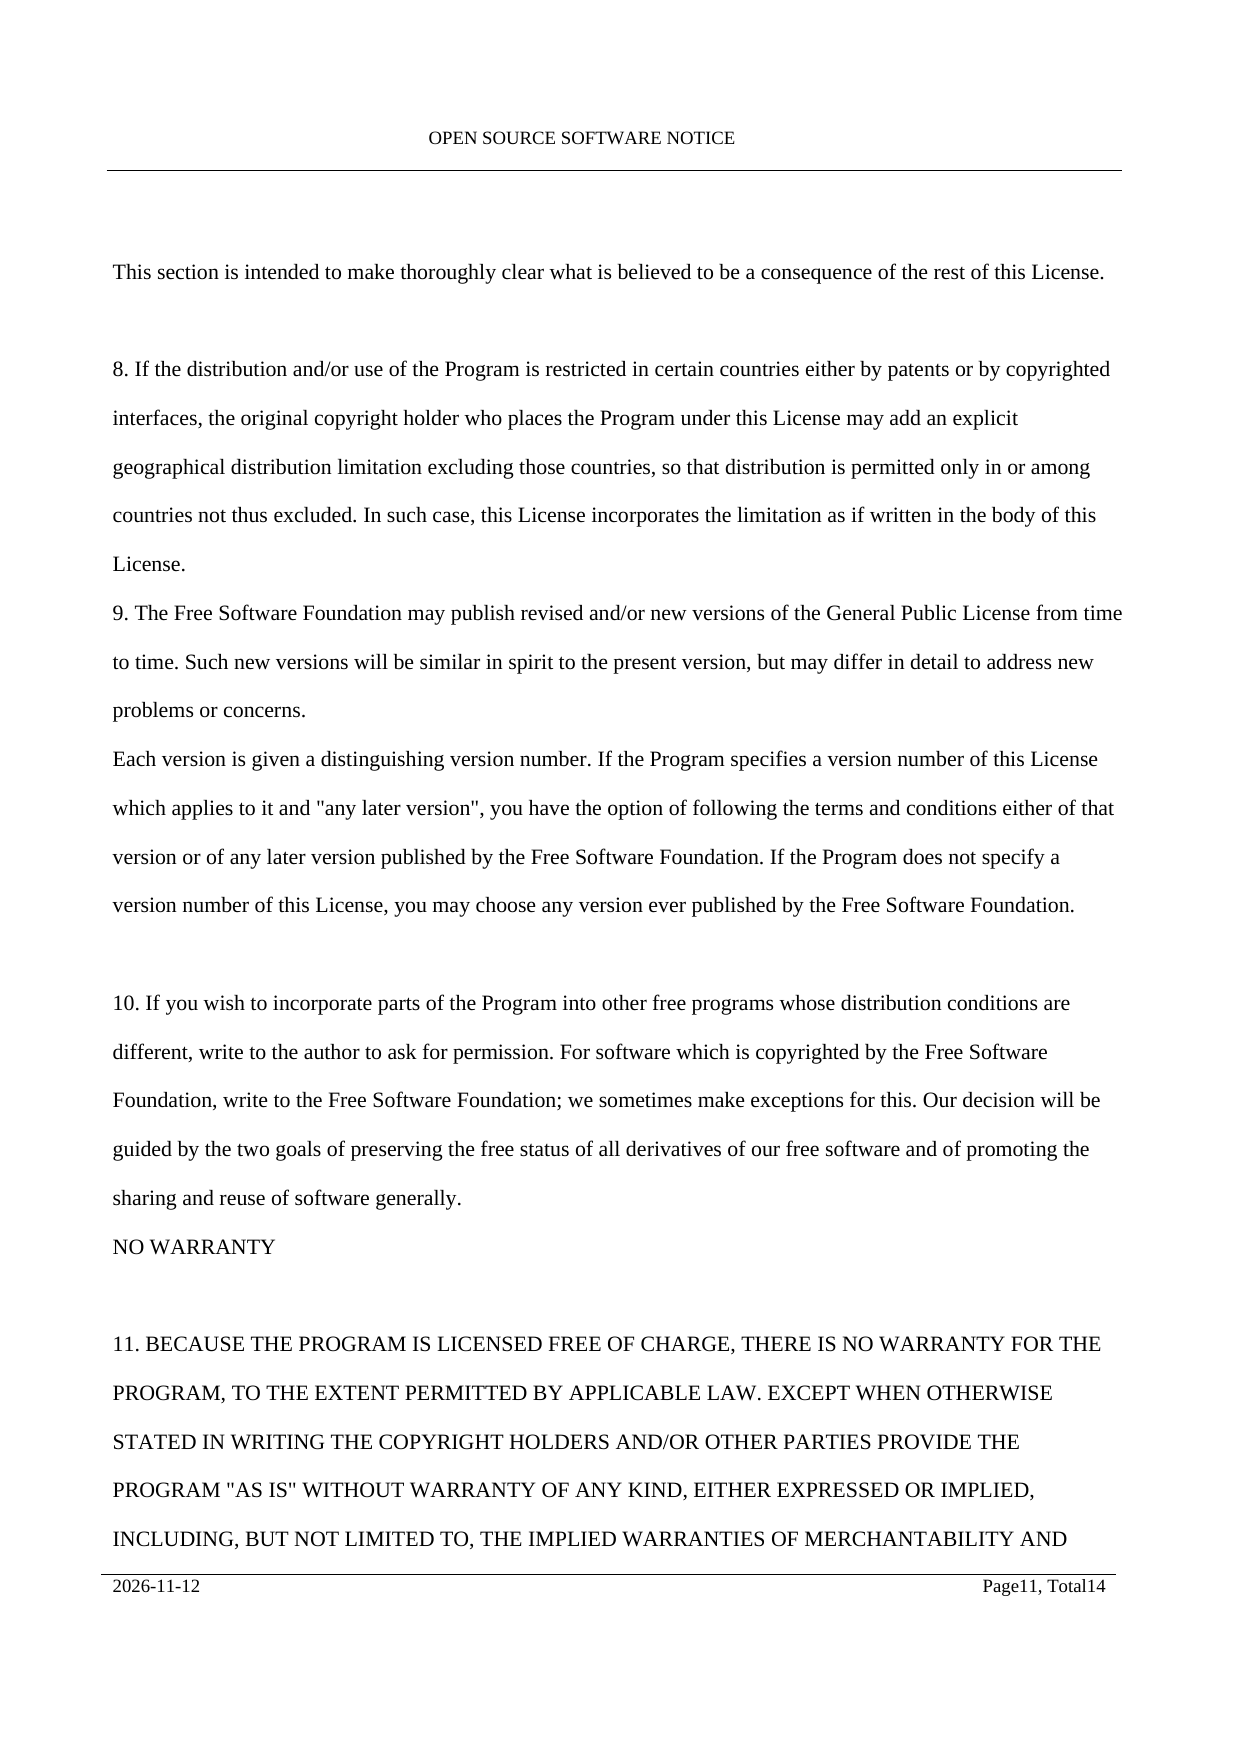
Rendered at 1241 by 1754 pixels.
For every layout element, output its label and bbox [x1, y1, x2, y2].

text [112, 206, 1128, 1555]
